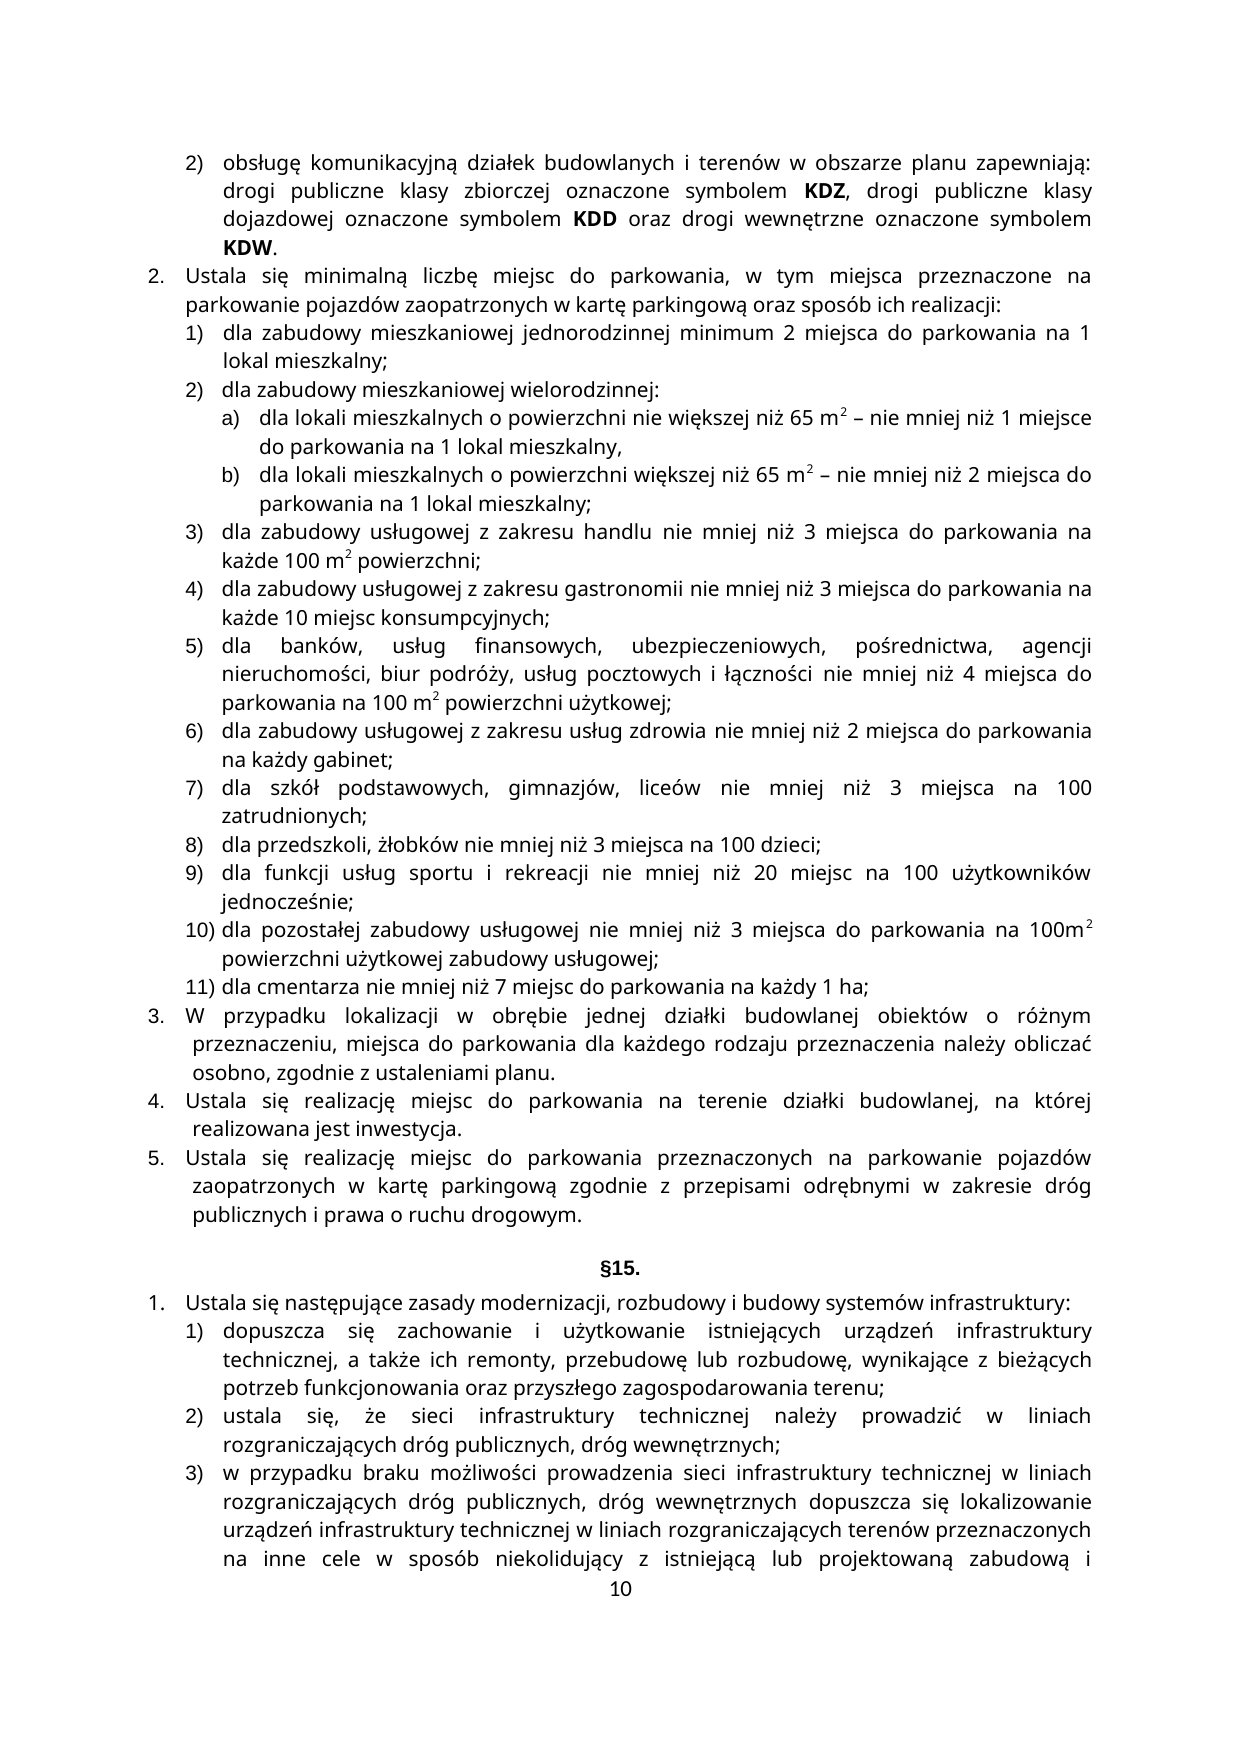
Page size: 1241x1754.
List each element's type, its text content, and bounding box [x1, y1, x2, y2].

list dla funkcji usług sportu i rekreacji nie mniej niż 20 miejsc na 100 użytkowników jednocześnie; [185, 858, 1093, 915]
list dopuszcza się zachowanie i użytkowanie istniejących urządzeń infrastruktury technicznej, a także ich remonty, przebudowę lub rozbudowę, wynikające z bieżących potrzeb funkcjonowania oraz przyszłego zagospodarowania terenu; [185, 1316, 1093, 1402]
list obsługę komunikacyjną działek budowlanych i terenów w obszarze planu zapewniają: drogi publiczne klasy zbiorczej oznaczone symbolem KDZ, drogi publiczne klasy dojazdowej oznaczone symbolem KDD oraz drogi wewnętrzne oznaczone symbolem KDW. [185, 148, 1093, 261]
list W przypadku lokalizacji w obrębie jednej działki budowlanej obiektów o różnym przeznaczeniu, miejsca do parkowania dla każdego rodzaju przeznaczenia należy obliczać osobno, zgodnie z ustaleniami planu. [148, 1001, 1093, 1086]
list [185, 1458, 1093, 1572]
list dla pozostałej zabudowy usługowej nie mniej niż 3 miejsca do parkowania na 100m2 powierzchni użytkowej zabudowy usługowej; [185, 915, 1093, 972]
list dla przedszkoli, żłobków nie mniej niż 3 miejsca na 100 dzieci; [185, 830, 1093, 858]
list Ustala się minimalną liczbę miejsc do parkowania, w tym miejsca przeznaczone na parkowanie pojazdów zaopatrzonych w kartę parkingową oraz sposób ich realizacji: [148, 261, 1093, 318]
list dla zabudowy mieszkaniowej wielorodzinnej: [185, 375, 1093, 403]
list dla lokali mieszkalnych o powierzchni nie większej niż 65 m2 – nie mniej niż 1 miejsce do parkowania na 1 lokal mieszkalny, [221, 403, 1093, 460]
list dla banków, usług finansowych, ubezpieczeniowych, pośrednictwa, agencji nieruchomości, biur podróży, usług pocztowych i łączności nie mniej niż 4 miejsca do parkowania na 100 m2 powierzchni użytkowej; [185, 631, 1093, 716]
list dla zabudowy usługowej z zakresu gastronomii nie mniej niż 3 miejsca do parkowania na każde 10 miejsc konsumpcyjnych; [185, 574, 1093, 631]
list dla zabudowy mieszkaniowej jednorodzinnej minimum 2 miejsca do parkowania na 1 lokal mieszkalny; [185, 318, 1093, 375]
list dla zabudowy usługowej z zakresu handlu nie mniej niż 3 miejsca do parkowania na każde 100 m2 powierzchni; [185, 517, 1093, 574]
list dla cmentarza nie mniej niż 7 miejsc do parkowania na każdy 1 ha; [185, 972, 1093, 1001]
list Ustala się realizację miejsc do parkowania przeznaczonych na parkowanie pojazdów zaopatrzonych w kartę parkingową zgodnie z przepisami odrębnymi w zakresie dróg publicznych i prawa o ruchu drogowym. [148, 1143, 1093, 1228]
list Ustala się realizację miejsc do parkowania na terenie działki budowlanej, na której realizowana jest inwestycja. [148, 1086, 1093, 1143]
list Ustala się następujące zasady modernizacji, rozbudowy i budowy systemów infrastruktury: [148, 1288, 1093, 1316]
list dla zabudowy usługowej z zakresu usług zdrowia nie mniej niż 2 miejsca do parkowania na każdy gabinet; [185, 716, 1093, 773]
list ustala się, że sieci infrastruktury technicznej należy prowadzić w liniach rozgraniczających dróg publicznych, dróg wewnętrznych; [185, 1402, 1093, 1458]
list dla szkół podstawowych, gimnazjów, liceów nie mniej niż 3 miejsca na 100 zatrudnionych; [185, 773, 1093, 830]
list dla lokali mieszkalnych o powierzchni większej niż 65 m2 – nie mniej niż 2 miejsca do parkowania na 1 lokal mieszkalny; [221, 460, 1093, 517]
